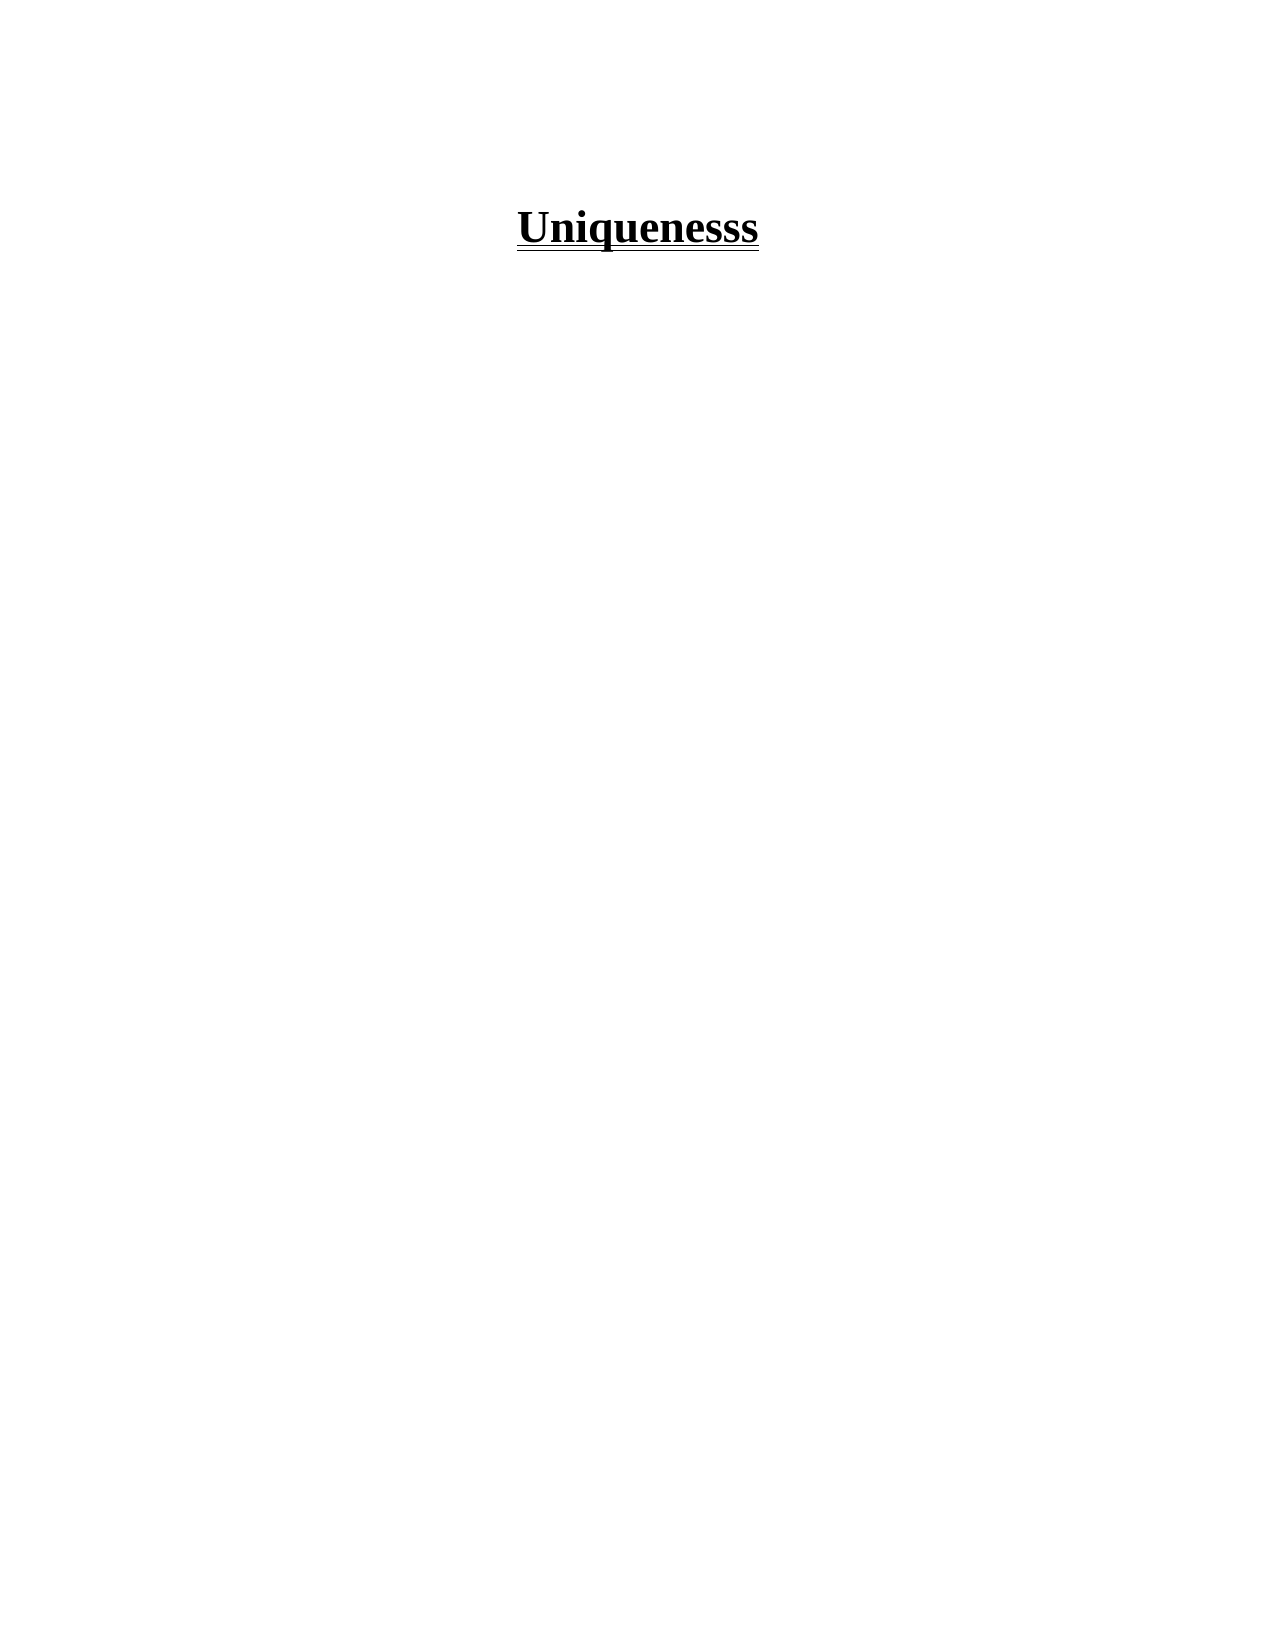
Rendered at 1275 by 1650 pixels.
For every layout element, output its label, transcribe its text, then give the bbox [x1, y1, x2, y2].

subtitle Uniquenesss [150, 200, 1125, 253]
